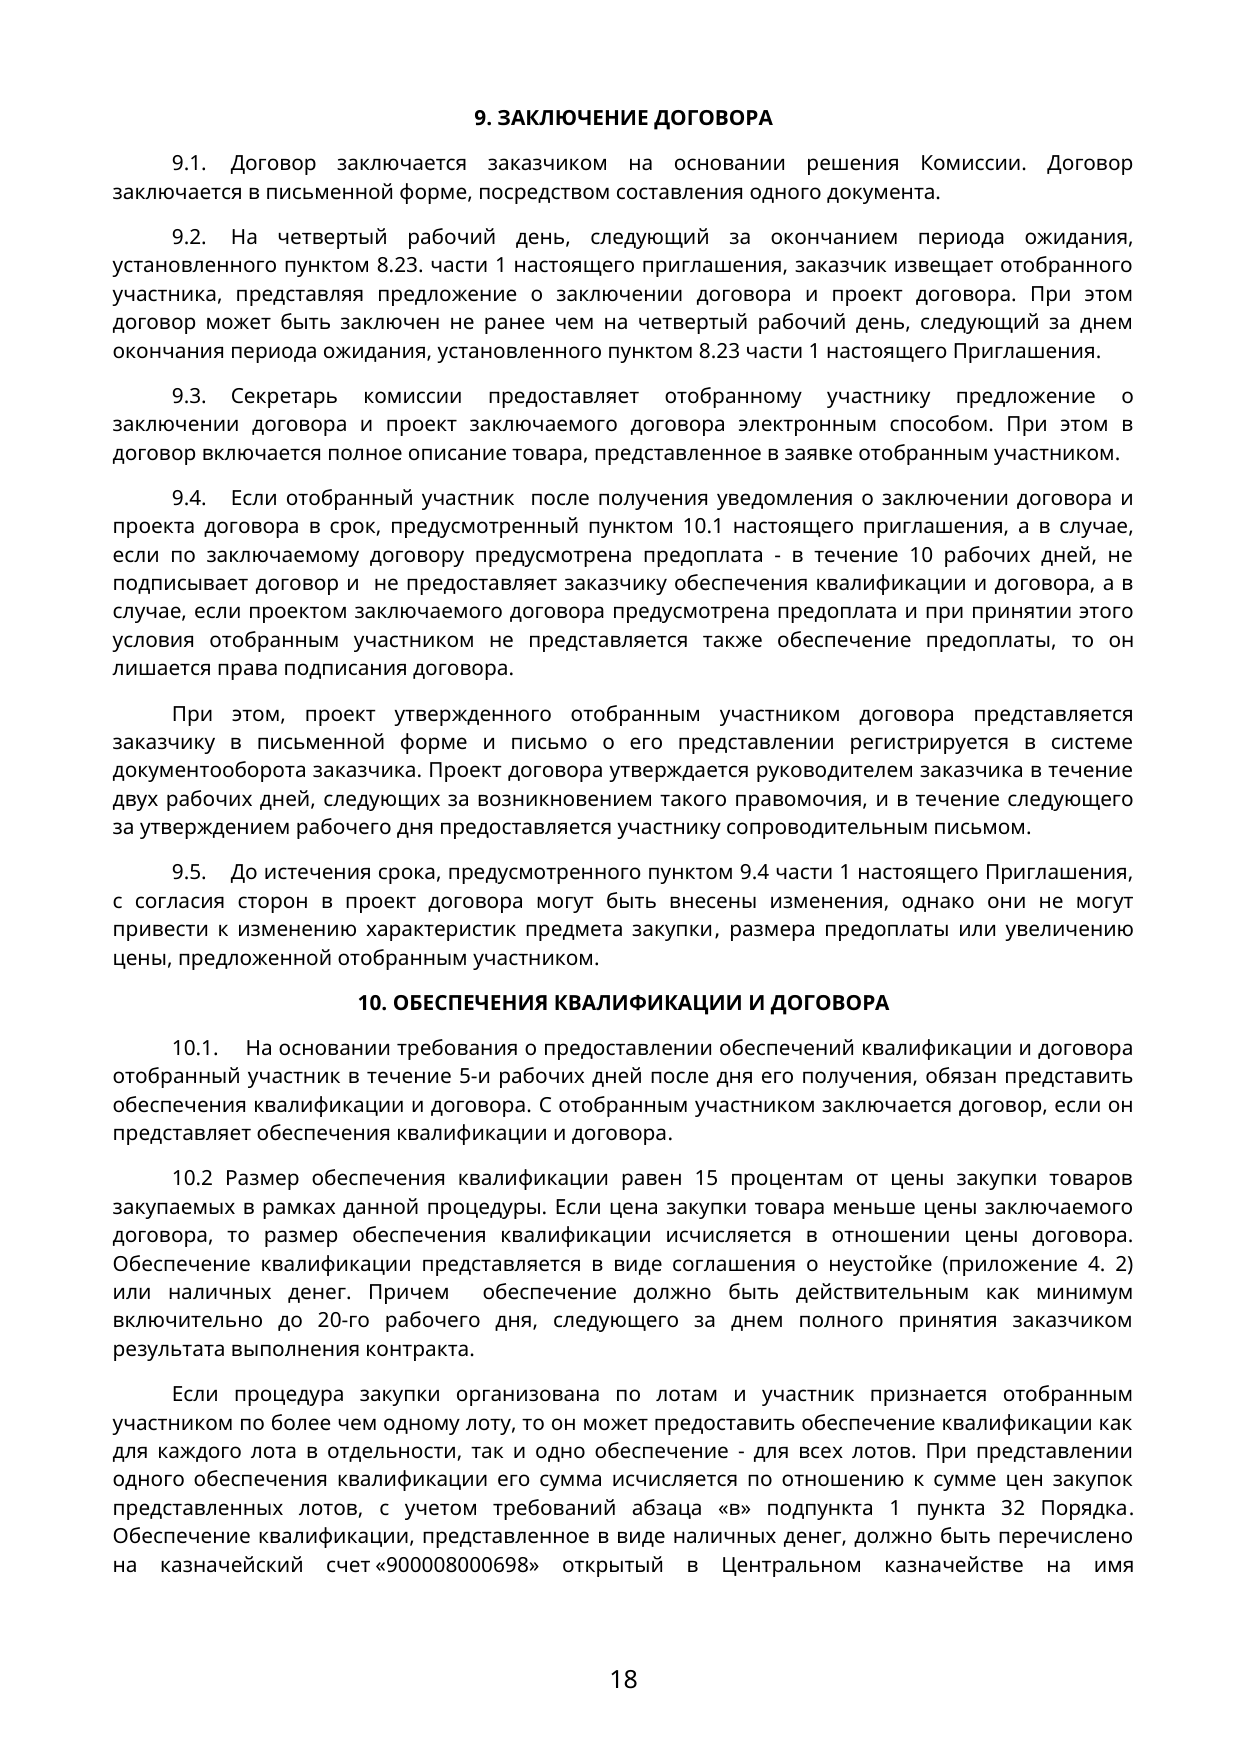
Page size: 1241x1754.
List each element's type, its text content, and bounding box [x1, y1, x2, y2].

text 10.2 Размер обеспечения квалификации равен 15 процентам от цены закупки товаров закупаемых в рамках данной процедуры. Если цена закупки товара меньше цены заключаемого договора, то размер обеспечения квалификации исчисляется в отношении цены договора. Обеспечение квалификации представляется в виде соглашения о неустойке (приложение 4. 2) или наличных денег. Причем обеспечение должно быть действительным как минимум включительно до 20-го рабочего дня, следующего за днем полного принятия заказчиком результата выполнения контракта. [112, 1163, 1134, 1362]
text 9.5. До истечения срока, предусмотренного пунктом 9.4 части 1 настоящего Приглашения, с согласия сторон в проект договора могут быть внесены изменения, однако они не могут привести к изменению характеристик предмета закупки, размера предоплаты или увеличению цены, предложенной отобранным участником. [112, 857, 1134, 971]
text 10.1. На основании требования о предоставлении обеспечений квалификации и договора отобранный участник в течение 5-и рабочих дней после дня его получения, обязан представить обеспечения квалификации и договора. С отобранным участником заключается договор, если он представляет обеспечения квалификации и договора. [112, 1033, 1134, 1147]
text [112, 1379, 1134, 1578]
text 9. ЗАКЛЮЧЕНИЕ ДОГОВОРА [112, 103, 1134, 132]
text 9.2. На четвертый рабочий день, следующий за окончанием периода ожидания, установленного пунктом 8.23. части 1 настоящего приглашения, заказчик извещает отобранного участника, представляя предложение о заключении договора и проект договора. При этом договор может быть заключен не ранее чем на четвертый рабочий день, следующий за днем окончания периода ожидания, установленного пунктом 8.23 части 1 настоящего Приглашения. [112, 222, 1134, 364]
text При этом, проект утвержденного отобранным участником договора представляется заказчику в письменной форме и письмо о его представлении регистрируется в системе документооборота заказчика. Проект договора утверждается руководителем заказчика в течение двух рабочих дней, следующих за возникновением такого правомочия, и в течение следующего за утверждением рабочего дня предоставляется участнику сопроводительным письмом. [112, 699, 1134, 841]
text 9.4. Если отобранный участник после получения уведомления о заключении договора и проекта договора в срок, предусмотренный пунктом 10.1 настоящего приглашения, а в случае, если по заключаемому договору предусмотрена предоплата - в течение 10 рабочих дней, не подписывает договор и не предоставляет заказчику обеспечения квалификации и договора, а в случае, если проектом заключаемого договора предусмотрена предоплата и при принятии этого условия отобранным участником не представляется также обеспечение предоплаты, то он лишается права подписания договора. [112, 483, 1134, 682]
text 10. ОБЕСПЕЧЕНИЯ КВАЛИФИКАЦИИ И ДОГОВОРА [112, 988, 1134, 1016]
text 9.1. Договор заключается заказчиком на основании решения Комиссии. Договор заключается в письменной форме, посредством составления одного документа. [112, 148, 1134, 205]
text 9.3. Секретарь комиссии предоставляет отобранному участнику предложение о заключении договора и проект заключаемого договора электронным способом. При этом в договор включается полное описание товара, представленное в заявке отобранным участником. [112, 381, 1134, 466]
